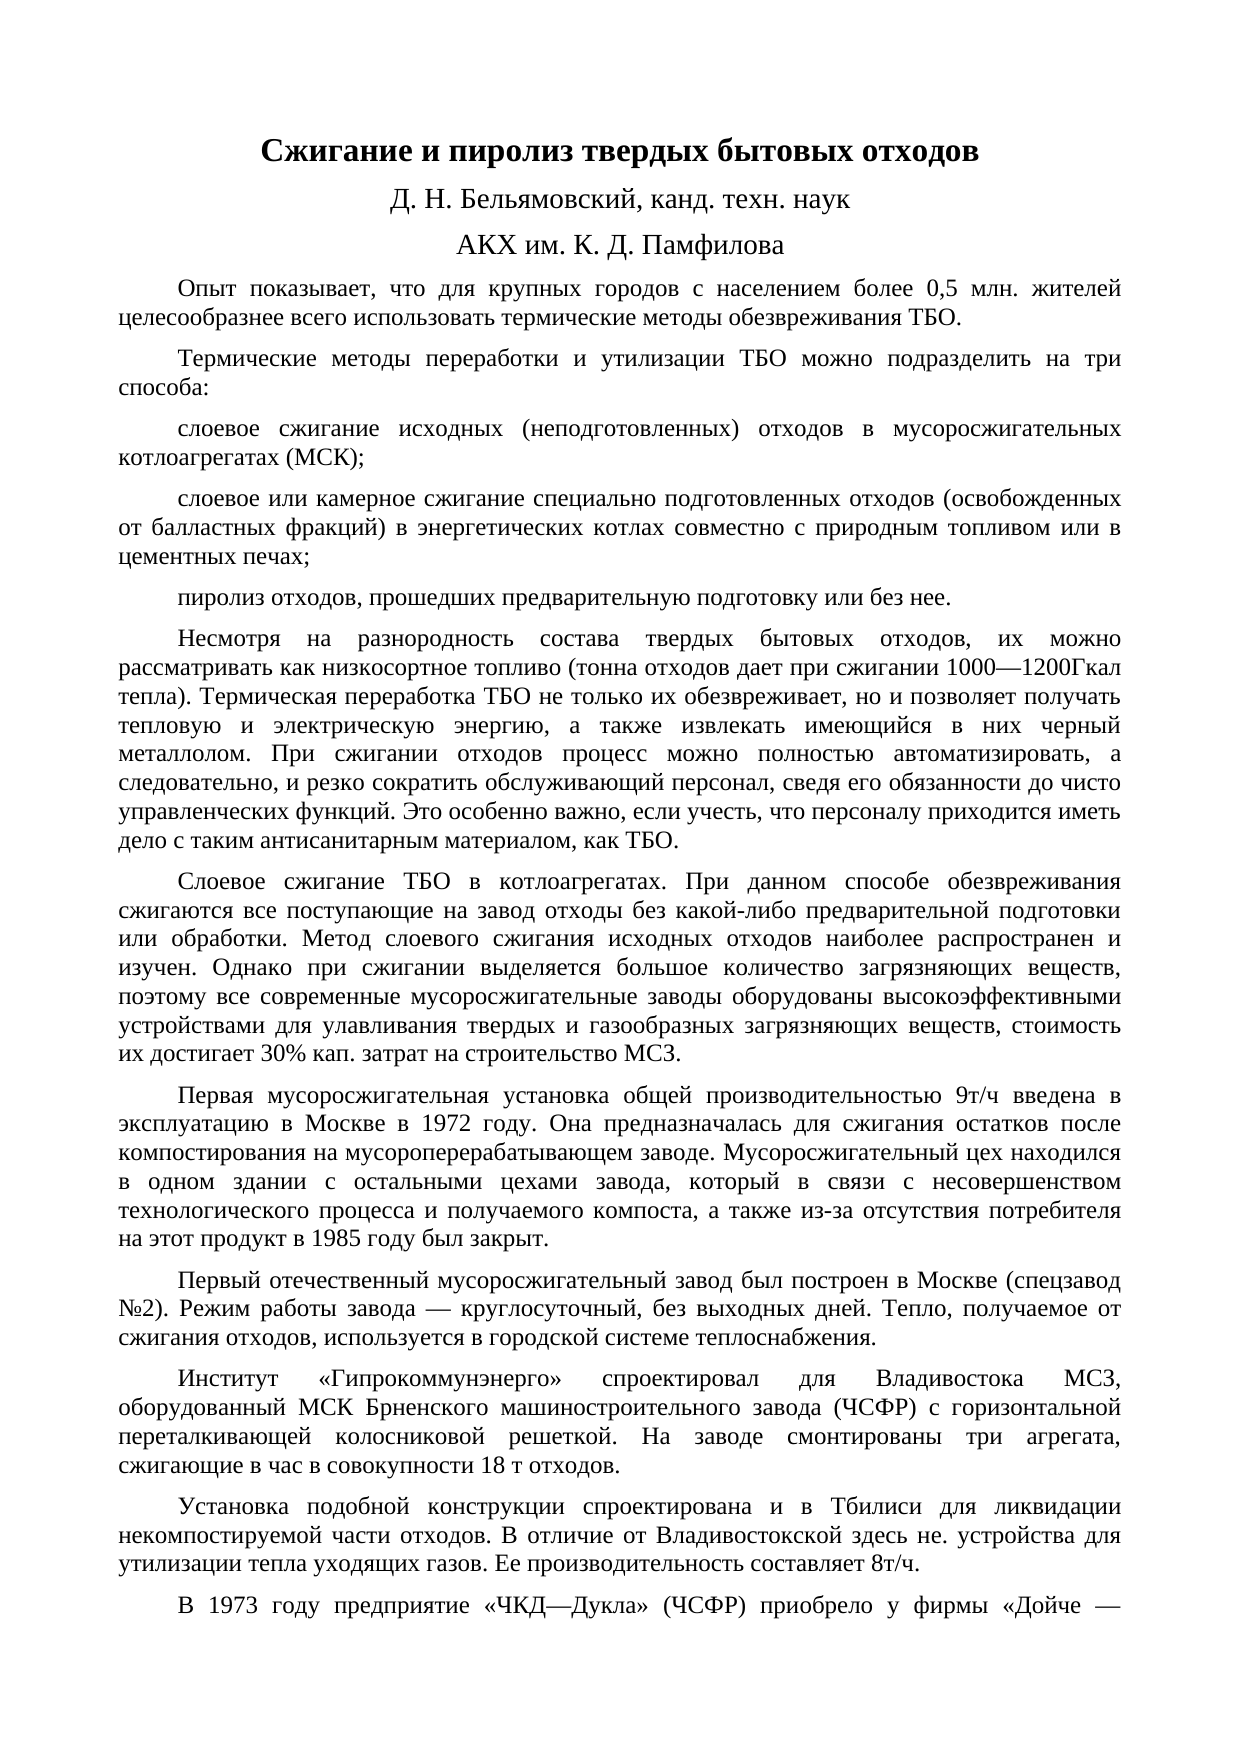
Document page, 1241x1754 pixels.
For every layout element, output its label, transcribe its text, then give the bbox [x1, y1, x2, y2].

text Несмотря на разнородность состава твердых бытовых отходов, их можно рассматривать как низкосортное топливо (тонна отходов дает при сжигании 1000—1200Гкал тепла). Термическая переработка ТБО не только их обезвреживает, но и позволяет получать тепловую и электрическую энергию, а также извлекать имеющийся в них черный металлолом. При сжигании отходов процесс можно полностью автоматизировать, а следовательно, и резко сократить обслуживающий персонал, сведя его обязанности до чисто управленческих функций. Это особенно важно, если учесть, что персоналу приходится иметь дело с таким антисанитарным материалом, как ТБО. [118, 623, 1122, 853]
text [118, 1590, 1122, 1618]
text слоевое или камерное сжигание специально подготовленных отходов (освобожденных от балластных фракций) в энергетических котлах совместно с природным топливом или в цементных печах; [118, 483, 1122, 570]
text слоевое сжигание исходных (неподготовленных) отходов в мусоросжигательных котлоагрегатах (МСК); [118, 413, 1122, 471]
text Первый отечественный мусоросжигательный завод был построен в Москве (спецзавод №2). Режим работы завода — круглосуточный, без выходных дней. Тепло, получаемое от сжигания отходов, используется в городской системе теплоснабжения. [118, 1265, 1122, 1351]
text Д. Н. Бельямовский, канд. техн. наук [118, 181, 1122, 215]
text пиролиз отходов, прошедших предварительную подготовку или без нее. [118, 582, 1122, 611]
text Термические методы переработки и утилизации ТБО можно подразделить на три способа: [118, 343, 1122, 401]
text Опыт показывает, что для крупных городов с населением более 0,5 млн. жителей целесообразнее всего использовать термические методы обезвреживания ТБО. [118, 273, 1122, 331]
text АКХ им. К. Д. Памфилова [118, 227, 1122, 261]
text Сжигание и пиролиз твердых бытовых отходов [118, 131, 1122, 169]
text Установка подобной конструкции спроектирована и в Тбилиси для ликвидации некомпостируемой части отходов. В отличие от Владивостокской здесь не. устройства для утилизации тепла уходящих газов. Ее производительность составляет 8т/ч. [118, 1491, 1122, 1577]
text Институт «Гипрокоммунэнерго» спроектировал для Владивостока МСЗ, оборудованный МСК Брненского машиностроительного завода (ЧСФР) с горизонтальной переталкивающей колосниковой решеткой. На заводе смонтированы три агрегата, сжигающие в час в совокупности 18 т отходов. [118, 1363, 1122, 1478]
text Слоевое сжигание ТБО в котлоагрегатах. При данном способе обезвреживания сжигаются все поступающие на завод отходы без какой-либо предварительной подготовки или обработки. Метод слоевого сжигания исходных отходов наиболее распространен и изучен. Однако при сжигании выделяется большое количество загрязняющих веществ, поэтому все современные мусоросжигательные заводы оборудованы высокоэффективными устройствами для улавливания твердых и газообразных загрязняющих веществ, стоимость их достигает 30% кап. затрат на строительство МСЗ. [118, 866, 1122, 1067]
text Первая мусоросжигательная установка общей производительностью 9т/ч введена в эксплуатацию в Москве в 1972 году. Она предназначалась для сжигания остатков после компостирования на мусороперерабатывающем заводе. Мусоросжигательный цех находился в одном здании с остальными цехами завода, который в связи с несовершенством технологического процесса и получаемого компоста, а также из-за отсутствия потребителя на этот продукт в 1985 году был закрыт. [118, 1080, 1122, 1252]
